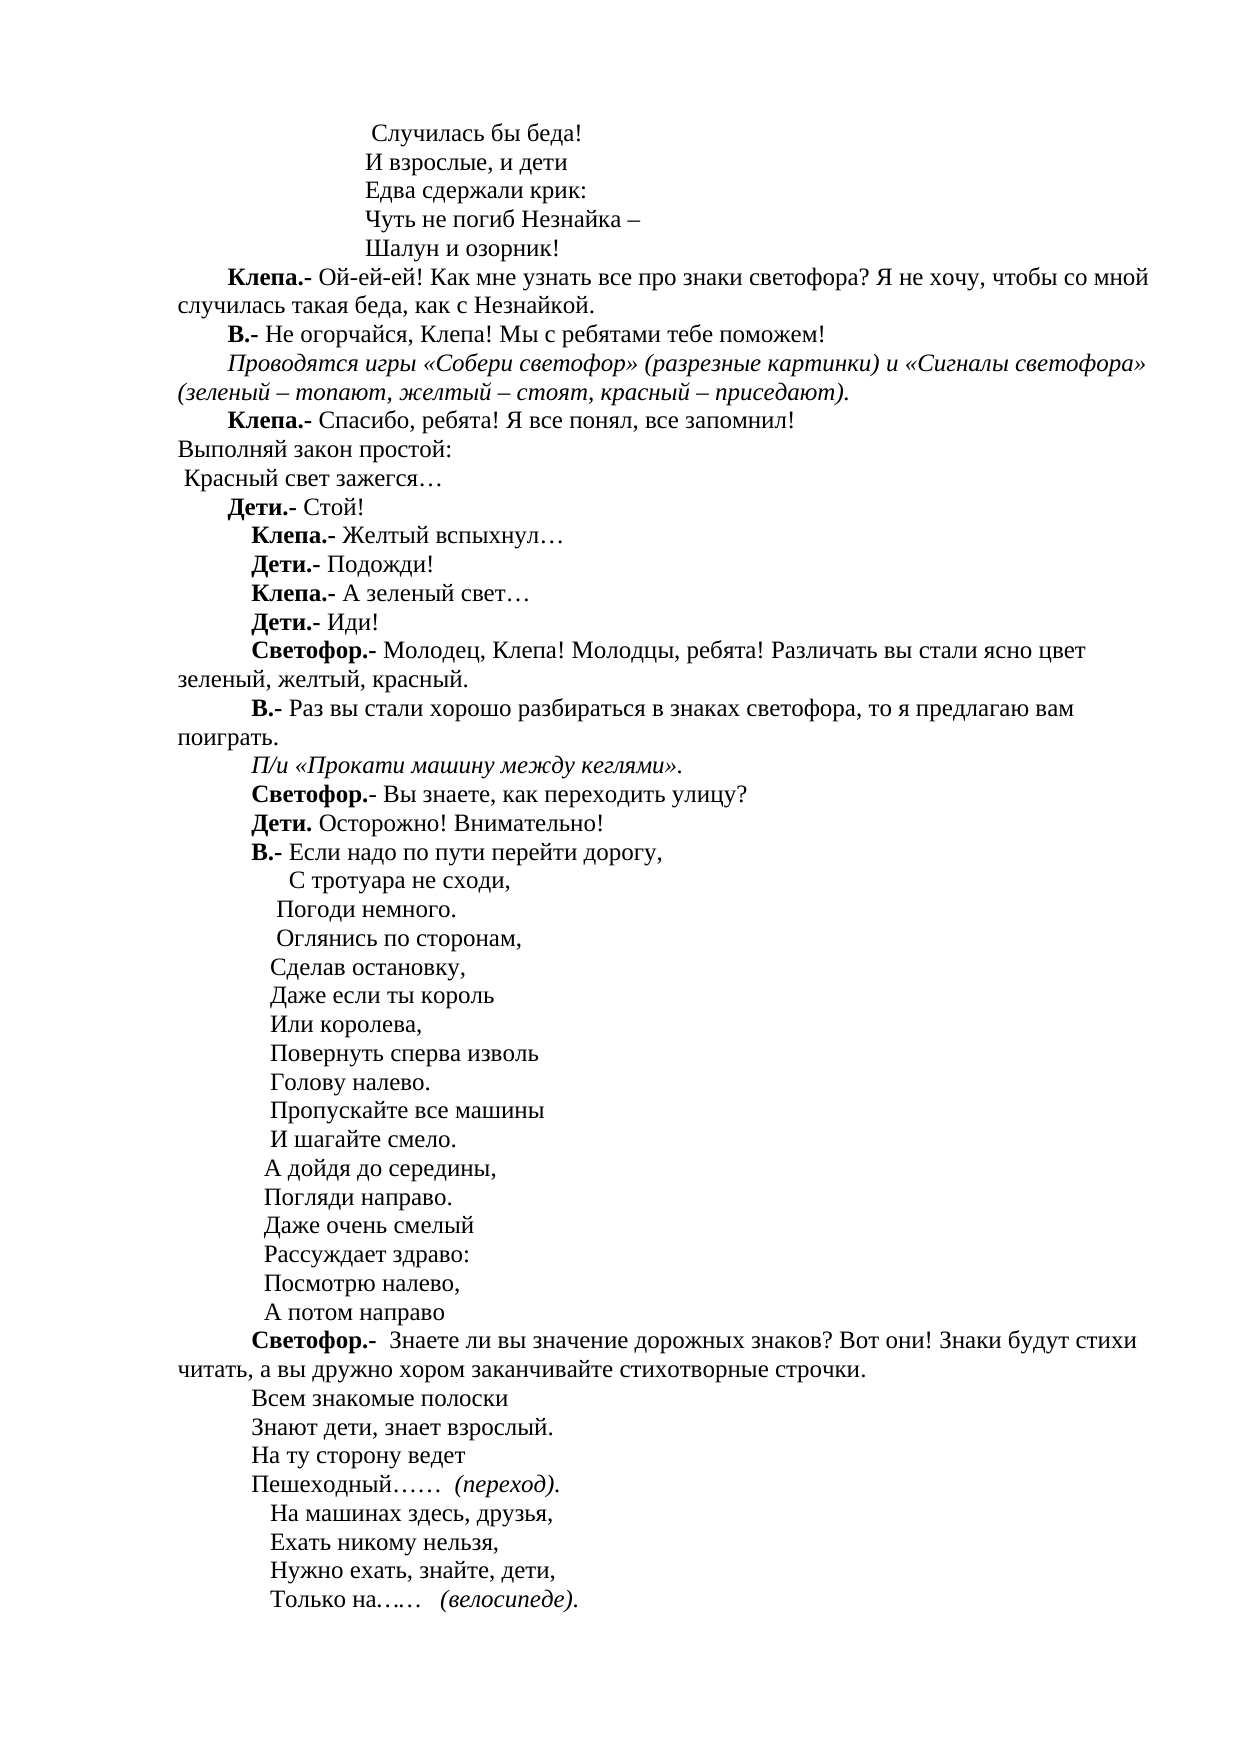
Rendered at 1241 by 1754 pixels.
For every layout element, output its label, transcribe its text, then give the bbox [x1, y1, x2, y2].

text Клепа.- Желтый вспыхнул… [177, 521, 1152, 549]
text В.- Раз вы стали хорошо разбираться в знаках светофора, то я предлагаю вам поиграть. [177, 693, 1152, 751]
text На машинах здесь, друзья, [177, 1498, 1152, 1527]
text Сделав остановку, [177, 952, 1152, 981]
text И взрослые, и дети [177, 147, 1152, 176]
text На ту сторону ведет [177, 1441, 1152, 1469]
text Дети. Осторожно! Внимательно! [177, 808, 1152, 837]
text Светофор.- Молодец, Клепа! Молодцы, ребята! Различать вы стали ясно цвет зеленый, желтый, красный. [177, 636, 1152, 693]
text Даже если ты король [177, 981, 1152, 1009]
text Всем знакомые полоски [177, 1383, 1152, 1412]
text Проводятся игры «Собери светофор» (разрезные картинки) и «Сигналы светофора» (зеленый – топают, желтый – стоят, красный – приседают). [177, 348, 1152, 406]
text П/и «Прокати машину между кеглями». [177, 751, 1152, 779]
text Оглянись по сторонам, [177, 923, 1152, 952]
text Голову налево. [177, 1067, 1152, 1096]
text Посмотрю налево, [177, 1268, 1152, 1297]
text Дети.- Иди! [177, 607, 1152, 636]
text С тротуара не сходи, [177, 866, 1152, 894]
text Погоди немного. [177, 894, 1152, 923]
text Или королева, [177, 1009, 1152, 1038]
text Светофор.- Знаете ли вы значение дорожных знаков? Вот они! Знаки будут стихи читать, а вы дружно хором заканчивайте стихотворные строчки. [177, 1326, 1152, 1383]
text Шалун и озорник! [177, 233, 1152, 262]
text Чуть не погиб Незнайка – [177, 204, 1152, 233]
text В.- Если надо по пути перейти дорогу, [177, 837, 1152, 866]
text Пешеходный…… (переход). [177, 1469, 1152, 1498]
text Повернуть сперва изволь [177, 1038, 1152, 1067]
text Клепа.- А зеленый свет… [177, 578, 1152, 607]
text Рассуждает здраво: [177, 1239, 1152, 1268]
text Клепа.- Ой-ей-ей! Как мне узнать все про знаки светофора? Я не хочу, чтобы со мной случилась такая беда, как с Незнайкой. [177, 262, 1152, 319]
text В.- Не огорчайся, Клепа! Мы с ребятами тебе поможем! [177, 319, 1152, 348]
text Светофор.- Вы знаете, как переходить улицу? [177, 779, 1152, 808]
text И шагайте смело. [177, 1124, 1152, 1153]
text Клепа.- Спасибо, ребята! Я все понял, все запомнил! [177, 406, 1152, 434]
text Даже очень смелый [177, 1211, 1152, 1239]
text Пропускайте все машины [177, 1096, 1152, 1124]
text Выполняй закон простой: [177, 434, 1152, 463]
text Красный свет зажегся… [177, 463, 1152, 492]
text Дети.- Подожди! [177, 549, 1152, 578]
text Дети.- Стой! [177, 492, 1152, 521]
text Знают дети, знает взрослый. [177, 1412, 1152, 1441]
text А дойдя до середины, [177, 1153, 1152, 1182]
text Нужно ехать, знайте, дети, [177, 1556, 1152, 1584]
text А потом направо [177, 1297, 1152, 1326]
text Ехать никому нельзя, [177, 1527, 1152, 1556]
text Случилась бы беда! [177, 118, 1152, 147]
text Погляди направо. [177, 1182, 1152, 1211]
text Едва сдержали крик: [177, 176, 1152, 204]
text Только на…… (велосипеде). [177, 1584, 1152, 1613]
